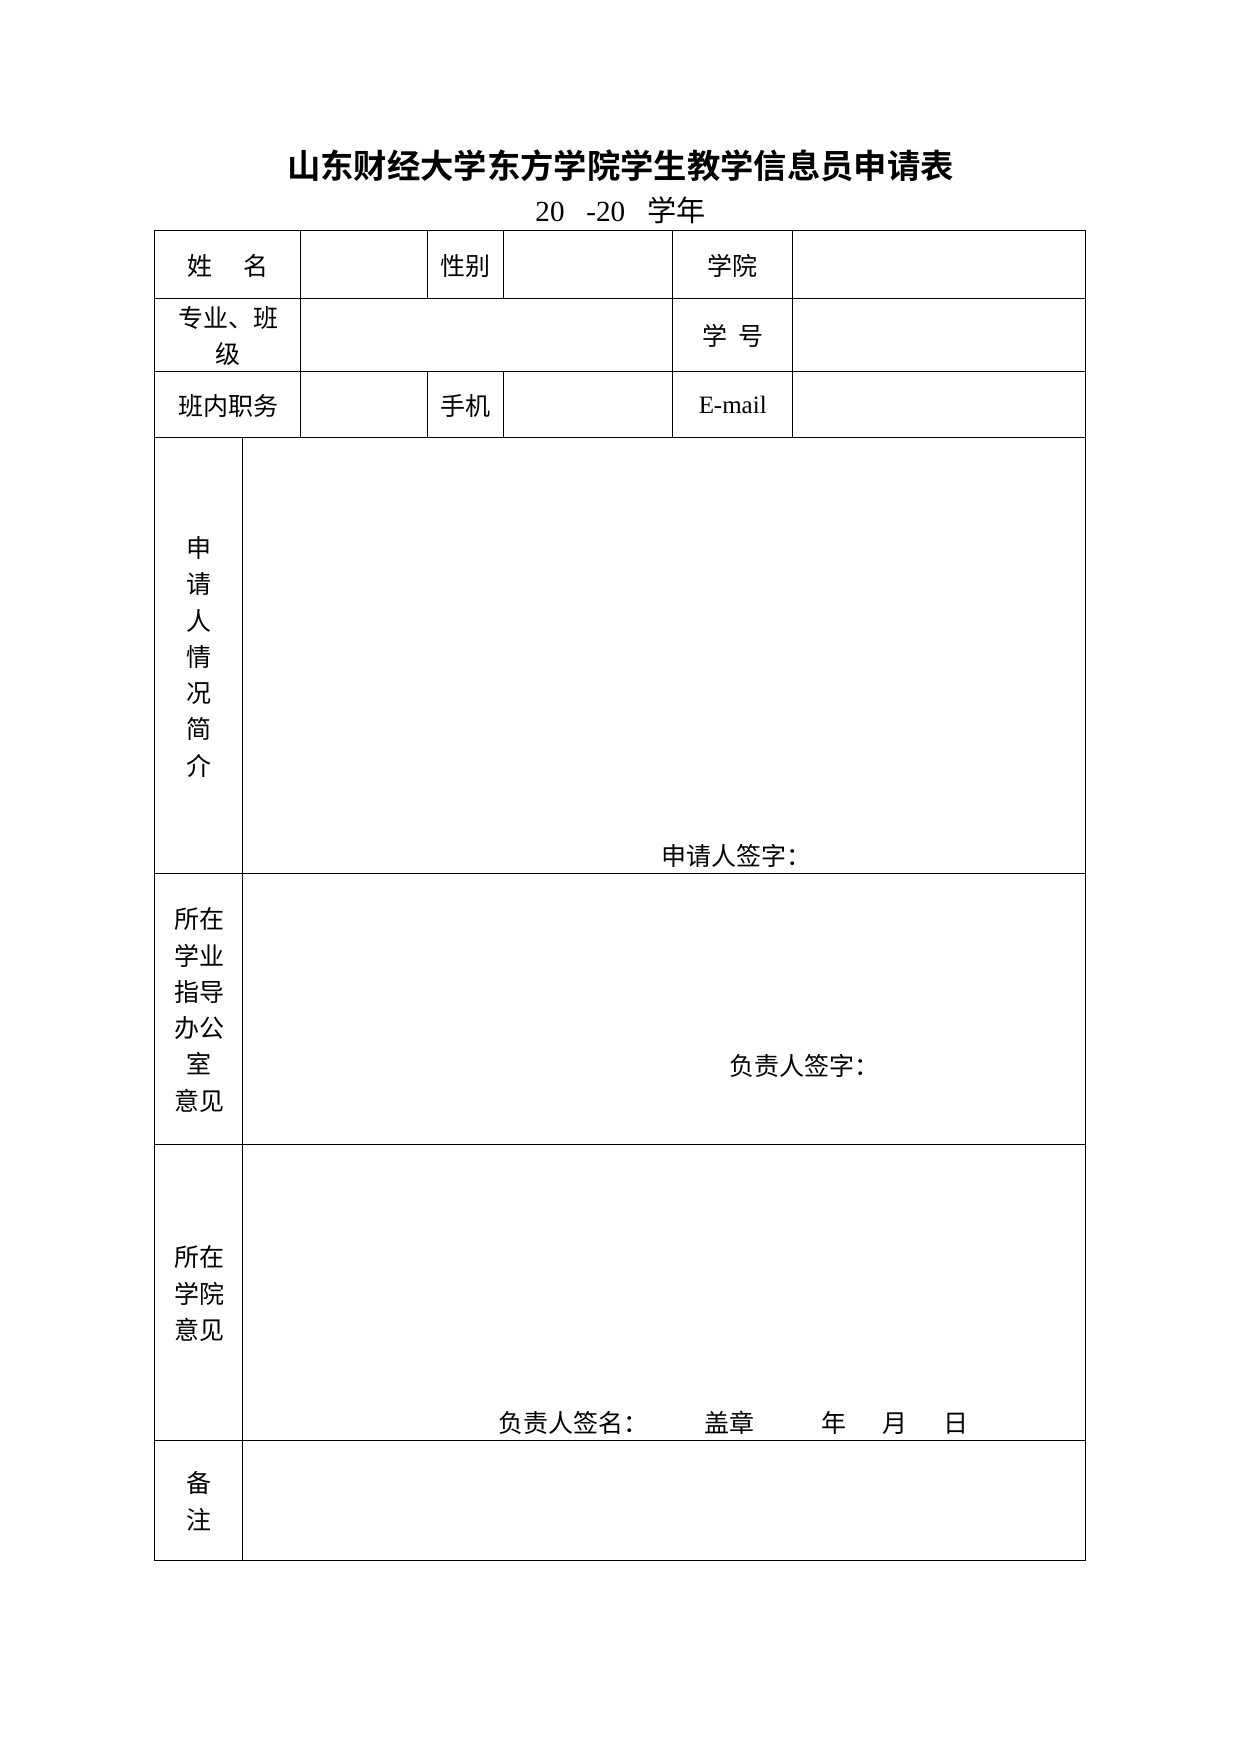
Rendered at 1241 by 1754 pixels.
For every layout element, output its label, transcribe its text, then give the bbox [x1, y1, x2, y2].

table_header 性别 [428, 231, 503, 298]
table_header 学院 [673, 231, 792, 298]
table_header [793, 231, 1085, 298]
table_cell [793, 372, 1085, 437]
text 山东财经大学东方学院学生教学信息员申请表 [187, 140, 1053, 188]
table_cell 申 请 人 情 况 简 介 [155, 438, 242, 873]
table_cell [301, 372, 427, 437]
table_cell [793, 299, 1085, 371]
text 20 -20 学年 [187, 188, 1053, 230]
table_cell 专业、班级 [155, 299, 300, 371]
table_cell [301, 299, 672, 371]
table_header [301, 231, 427, 298]
table_cell 所在 学院 意见 [155, 1145, 242, 1440]
table_cell [243, 1441, 1085, 1560]
table_cell E-mail [673, 372, 792, 437]
table_header 姓 名 [155, 231, 300, 298]
table_cell 负责人签名： 盖章 年 月 日 [243, 1145, 1085, 1440]
table_cell 备 注 [155, 1441, 242, 1560]
table_cell 申请人签字： [243, 438, 1085, 873]
table_cell [504, 372, 672, 437]
table_header [504, 231, 672, 298]
table_cell 班内职务 [155, 372, 300, 437]
table_cell 所在学业指导办公室 意见 [155, 874, 242, 1144]
table_cell 手机 [428, 372, 503, 437]
table_cell 负责人签字： [243, 874, 1085, 1144]
table_cell 学 号 [673, 299, 792, 371]
